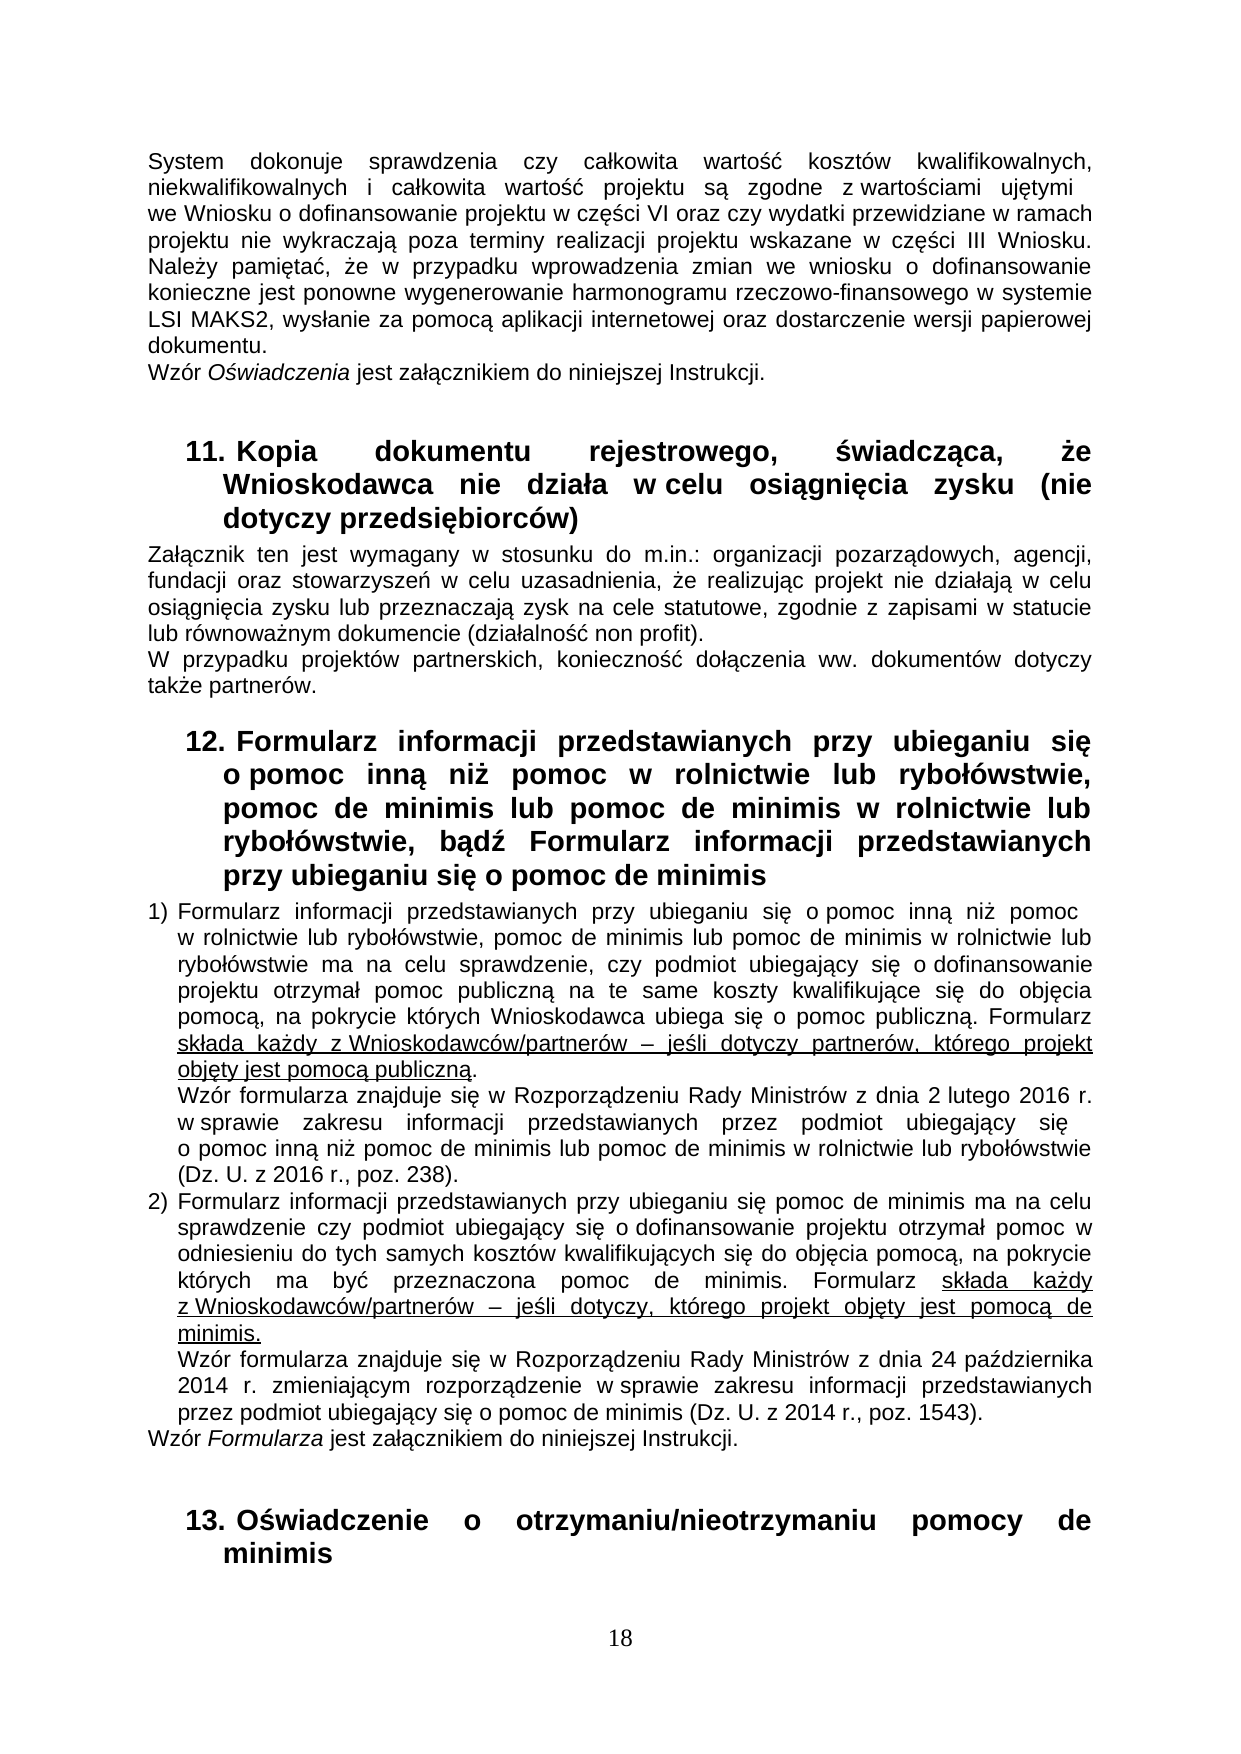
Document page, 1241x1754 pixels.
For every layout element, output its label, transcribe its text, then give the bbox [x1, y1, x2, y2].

list Formularz informacji przedstawianych przy ubieganiu się o pomoc inną niż pomoc w rolnictwie lub rybołówstwie, pomoc de minimis lub pomoc de minimis w rolnictwie lub rybołówstwie ma na celu sprawdzenie, czy podmiot ubiegający się o dofinansowanie projektu otrzymał pomoc publiczną na te same koszty kwalifikujące się do objęcia pomocą, na pokrycie których Wnioskodawca ubiega się o pomoc publiczną. Formularz składa każdy z Wnioskodawców/partnerów – jeśli dotyczy partnerów, którego projekt objęty jest pomocą publiczną. [148, 898, 1093, 1082]
text W przypadku projektów partnerskich, konieczność dołączenia ww. dokumentów dotyczy także partnerów. [148, 646, 1093, 699]
text Wzór Oświadczenia jest załącznikiem do niniejszej Instrukcji. [148, 358, 1093, 385]
text Wzór formularza znajduje się w Rozporządzeniu Rady Ministrów z dnia 2 lutego 2016 r. w sprawie zakresu informacji przedstawianych przez podmiot ubiegający się o pomoc inną niż pomoc de minimis lub pomoc de minimis w rolnictwie lub rybołówstwie (Dz. U. z 2016 r., poz. 238). [148, 1082, 1093, 1188]
text System dokonuje sprawdzenia czy całkowita wartość kosztów kwalifikowalnych, niekwalifikowalnych i całkowita wartość projektu są zgodne z wartościami ujętymi we Wniosku o dofinansowanie projektu w części VI oraz czy wydatki przewidziane w ramach projektu nie wykraczają poza terminy realizacji projektu wskazane w części III Wniosku. Należy pamiętać, że w przypadku wprowadzenia zmian we wniosku o dofinansowanie konieczne jest ponowne wygenerowanie harmonogramu rzeczowo-finansowego w systemie LSI MAKS2, wysłanie za pomocą aplikacji internetowej oraz dostarczenie wersji papierowej dokumentu. [148, 148, 1093, 358]
list Formularz informacji przedstawianych przy ubieganiu się o pomoc inną niż pomoc w rolnictwie lub rybołówstwie, pomoc de minimis lub pomoc de minimis w rolnictwie lub rybołówstwie, bądź Formularz informacji przedstawianych przy ubieganiu się o pomoc de minimis [185, 724, 1093, 892]
text Wzór Formularza jest załącznikiem do niniejszej Instrukcji. [148, 1425, 1093, 1451]
text Wzór formularza znajduje się w Rozporządzeniu Rady Ministrów z dnia 24 października 2014 r. zmieniającym rozporządzenie w sprawie zakresu informacji przedstawianych przez podmiot ubiegający się o pomoc de minimis (Dz. U. z 2014 r., poz. 1543). [148, 1346, 1093, 1425]
subtitle Kopia dokumentu rejestrowego, świadcząca, że Wnioskodawca nie działa w celu osiągnięcia zysku (nie dotyczy przedsiębiorców) [185, 434, 1093, 534]
text Załącznik ten jest wymagany w stosunku do m.in.: organizacji pozarządowych, agencji, fundacji oraz stowarzyszeń w celu uzasadnienia, że realizując projekt nie działają w celu osiągnięcia zysku lub przeznaczają zysk na cele statutowe, zgodnie z zapisami w statucie lub równoważnym dokumencie (działalność non profit). [148, 541, 1093, 646]
list Oświadczenie o otrzymaniu/nieotrzymaniu pomocy de minimis [185, 1503, 1093, 1570]
list Formularz informacji przedstawianych przy ubieganiu się pomoc de minimis ma na celu sprawdzenie czy podmiot ubiegający się o dofinansowanie projektu otrzymał pomoc w odniesieniu do tych samych kosztów kwalifikujących się do objęcia pomocą, na pokrycie których ma być przeznaczona pomoc de minimis. Formularz składa każdy z Wnioskodawców/partnerów – jeśli dotyczy, którego projekt objęty jest pomocą de minimis. [148, 1188, 1093, 1346]
